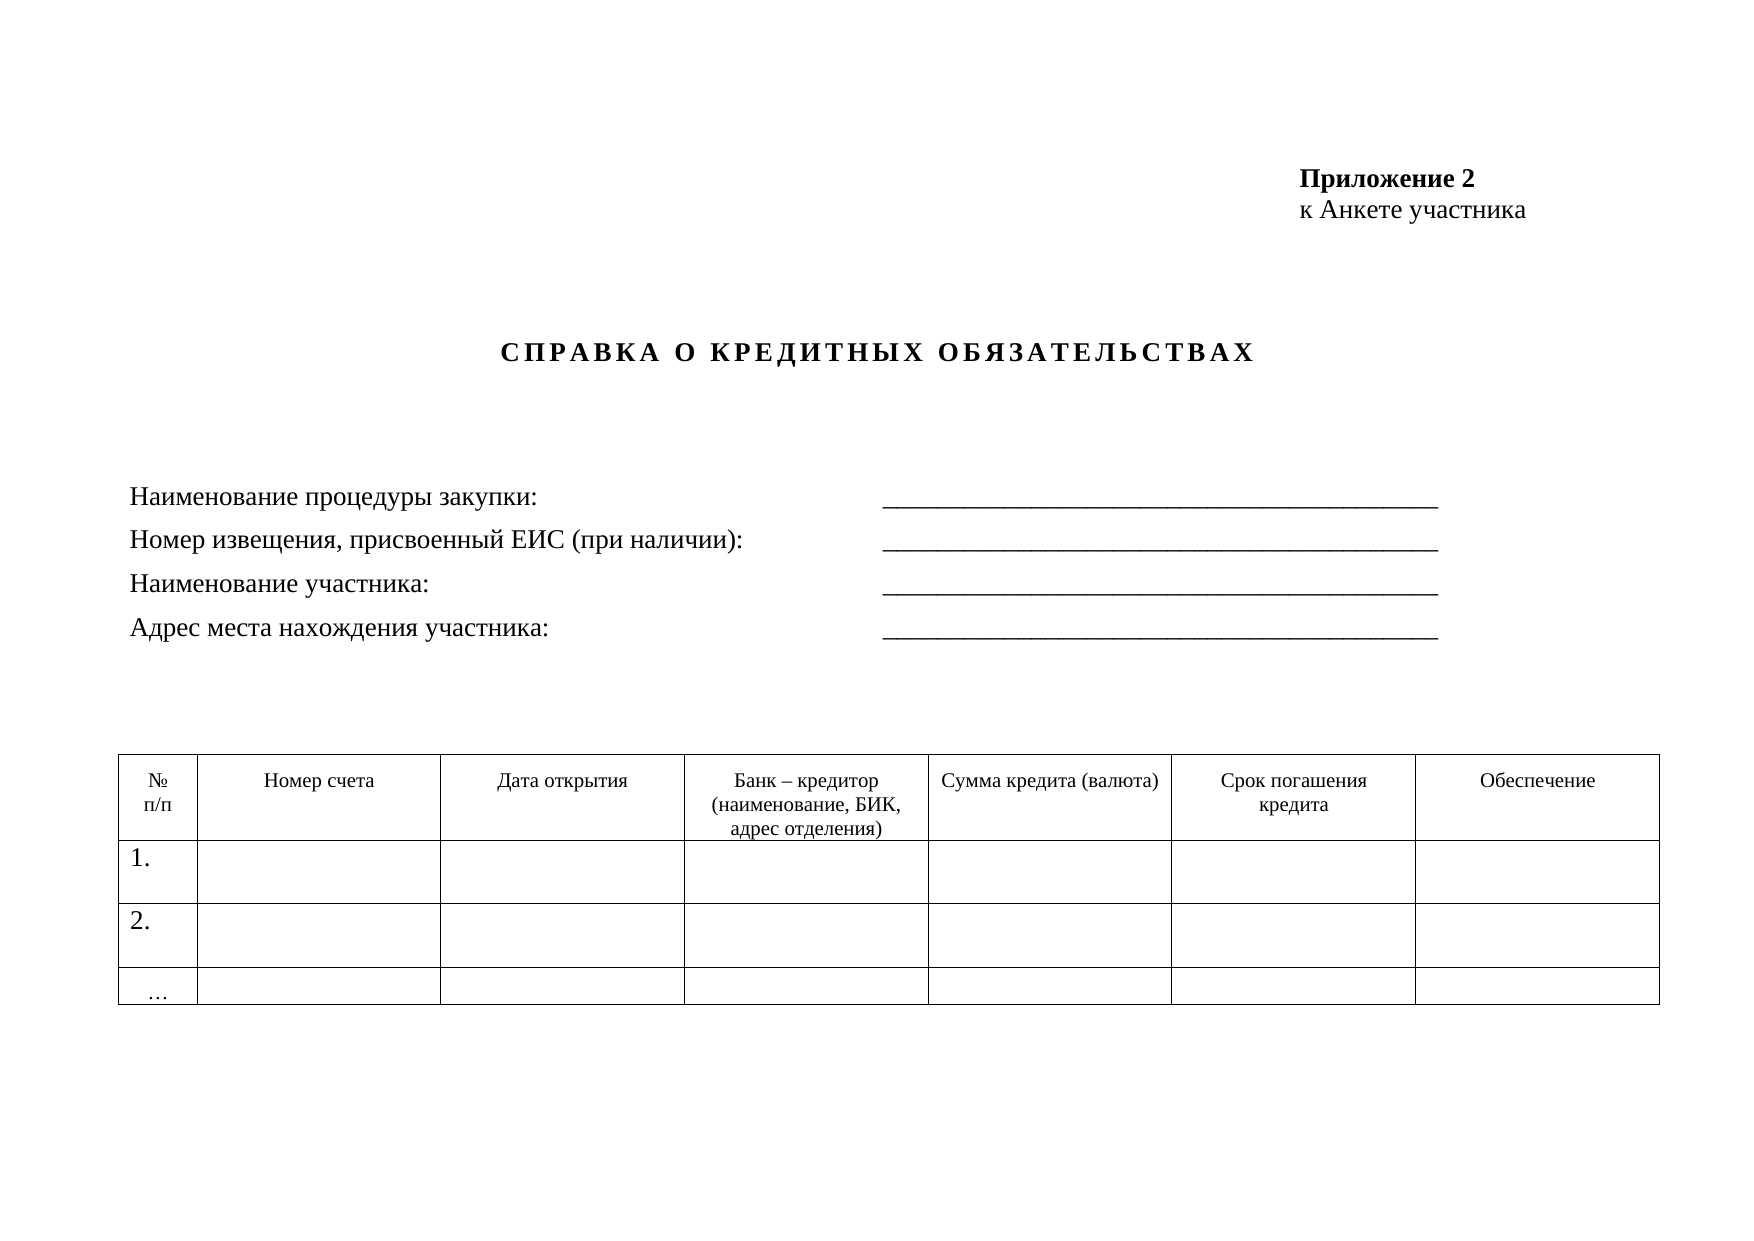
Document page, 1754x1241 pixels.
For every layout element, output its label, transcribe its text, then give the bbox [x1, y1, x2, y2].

table_header _________________________________________ [871, 467, 1636, 511]
table_cell Номер извещения, присвоенный ЕИС (при наличии): [118, 511, 871, 554]
table_header Наименование процедуры закупки: [118, 467, 871, 511]
table_cell [1416, 968, 1659, 1004]
table_cell … [119, 968, 197, 1004]
table_cell _________________________________________ [871, 555, 1636, 598]
table_cell [441, 904, 684, 967]
table_cell [119, 841, 197, 903]
table_cell [1172, 841, 1415, 903]
table_header № п/п [119, 755, 197, 840]
table_cell [1172, 968, 1415, 1004]
table_cell [1416, 841, 1659, 903]
table_cell [441, 841, 684, 903]
table_cell Адрес места нахождения участника: [118, 598, 871, 642]
table_header Сумма кредита (валюта) [929, 755, 1171, 840]
table_cell _________________________________________ [871, 511, 1636, 554]
table_cell [685, 904, 928, 967]
table_cell [1172, 904, 1415, 967]
table_cell [198, 904, 440, 967]
table_cell [929, 904, 1171, 967]
table_cell [198, 968, 440, 1004]
table_cell Наименование участника: [118, 555, 871, 598]
table_header Банк – кредитор (наименование, БИК, адрес отделения) [685, 755, 928, 840]
table_header Номер счета [198, 755, 440, 840]
text Справка о кредитных обязательствах [118, 336, 1636, 367]
table_cell [685, 841, 928, 903]
table_header Обеспечение [1416, 755, 1659, 840]
table_cell [119, 904, 197, 967]
table_cell [198, 841, 440, 903]
table_cell _________________________________________ [871, 598, 1636, 642]
table_cell [929, 841, 1171, 903]
table_cell [929, 968, 1171, 1004]
table_header Срок погашения кредита [1172, 755, 1415, 840]
table_cell [441, 968, 684, 1004]
text Приложение 2 к Анкете участника [1299, 162, 1636, 224]
table_header Дата открытия [441, 755, 684, 840]
table_cell [685, 968, 928, 1004]
table_cell [1416, 904, 1659, 967]
